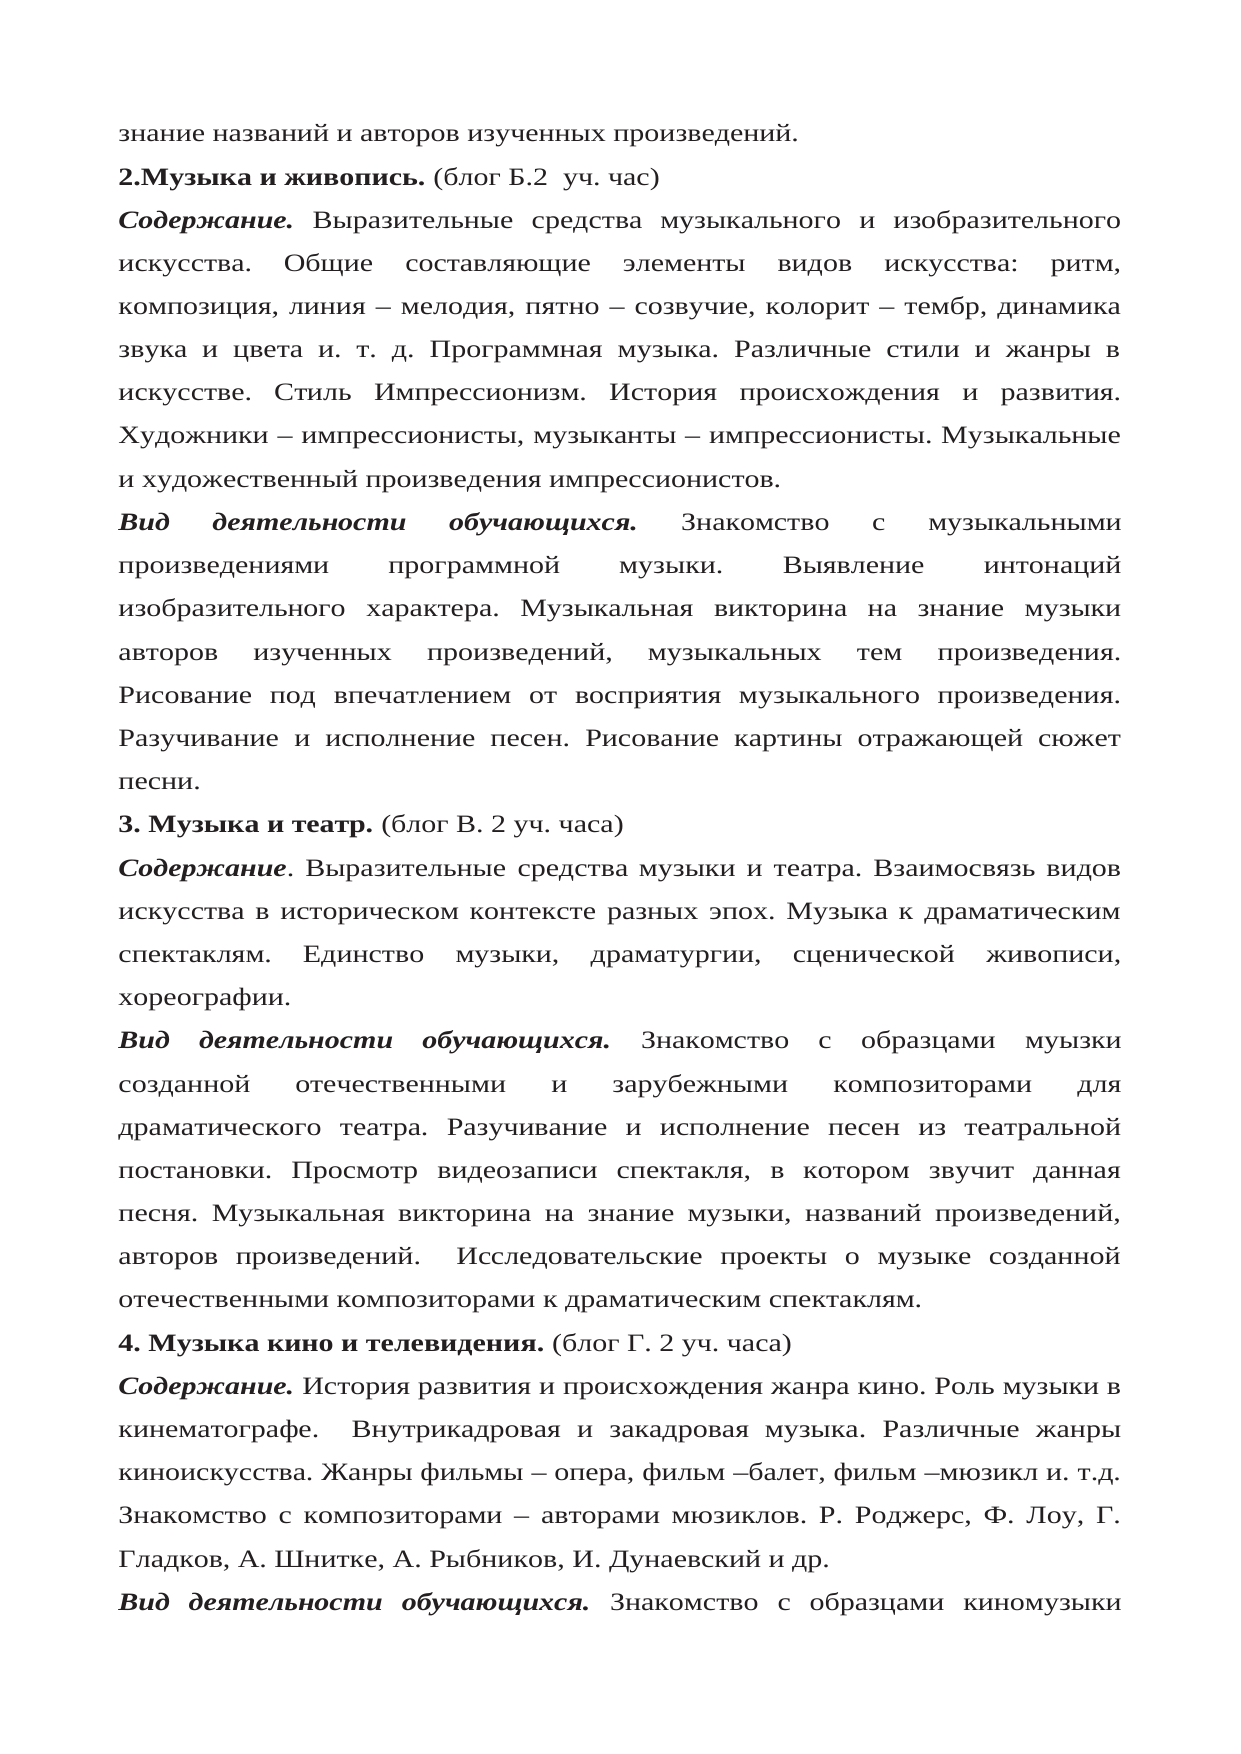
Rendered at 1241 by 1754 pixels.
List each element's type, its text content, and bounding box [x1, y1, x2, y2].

text 2.Музыка и живопись. (блог Б.2 уч. час) [118, 162, 1122, 190]
text 4. Музыка кино и телевидения. (блог Г. 2 уч. часа) [118, 1328, 1122, 1357]
text Содержание. Выразительные средства музыки и театра. Взаимосвязь видов искусства в историческом контексте разных эпох. Музыка к драматическим спектаклям. Единство музыки, драматургии, сценической живописи, хореографии. [118, 853, 1122, 1011]
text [118, 1587, 1122, 1616]
text Вид деятельности обучающихся. Знакомство с образцами муызки созданной отечественными и зарубежными композиторами для драматического театра. Разучивание и исполнение песен из театральной постановки. Просмотр видеозаписи спектакля, в котором звучит данная песня. Музыкальная викторина на знание музыки, названий произведений, авторов произведений. Исследовательские проекты о музыке созданной отечественными композиторами к драматическим спектаклям. [118, 1026, 1122, 1313]
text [118, 118, 1122, 147]
text Вид деятельности обучающихся. Знакомство с музыкальными произведениями программной музыки. Выявление интонаций изобразительного характера. Музыкальная викторина на знание музыки авторов изученных произведений, музыкальных тем произведения. Рисование под впечатлением от восприятия музыкального произведения. Разучивание и исполнение песен. Рисование картины отражающей сюжет песни. [118, 507, 1122, 795]
text 3. Музыка и театр. (блог В. 2 уч. часа) [118, 809, 1122, 838]
text Содержание. История развития и происхождения жанра кино. Роль музыки в кинематографе. Внутрикадровая и закадровая музыка. Различные жанры киноискусства. Жанры фильмы – опера, фильм –балет, фильм –мюзикл и. т.д. Знакомство с композиторами – авторами мюзиклов. Р. Роджерс, Ф. Лоу, Г. Гладков, А. Шнитке, А. Рыбников, И. Дунаевский и др. [118, 1371, 1122, 1572]
text Содержание. Выразительные средства музыкального и изобразительного искусства. Общие составляющие элементы видов искусства: ритм, композиция, линия – мелодия, пятно – созвучие, колорит – тембр, динамика звука и цвета и. т. д. Программная музыка. Различные стили и жанры в искусстве. Стиль Импрессионизм. История происхождения и развития. Художники – импрессионисты, музыканты – импрессионисты. Музыкальные и художественный произведения импрессионистов. [118, 205, 1122, 492]
